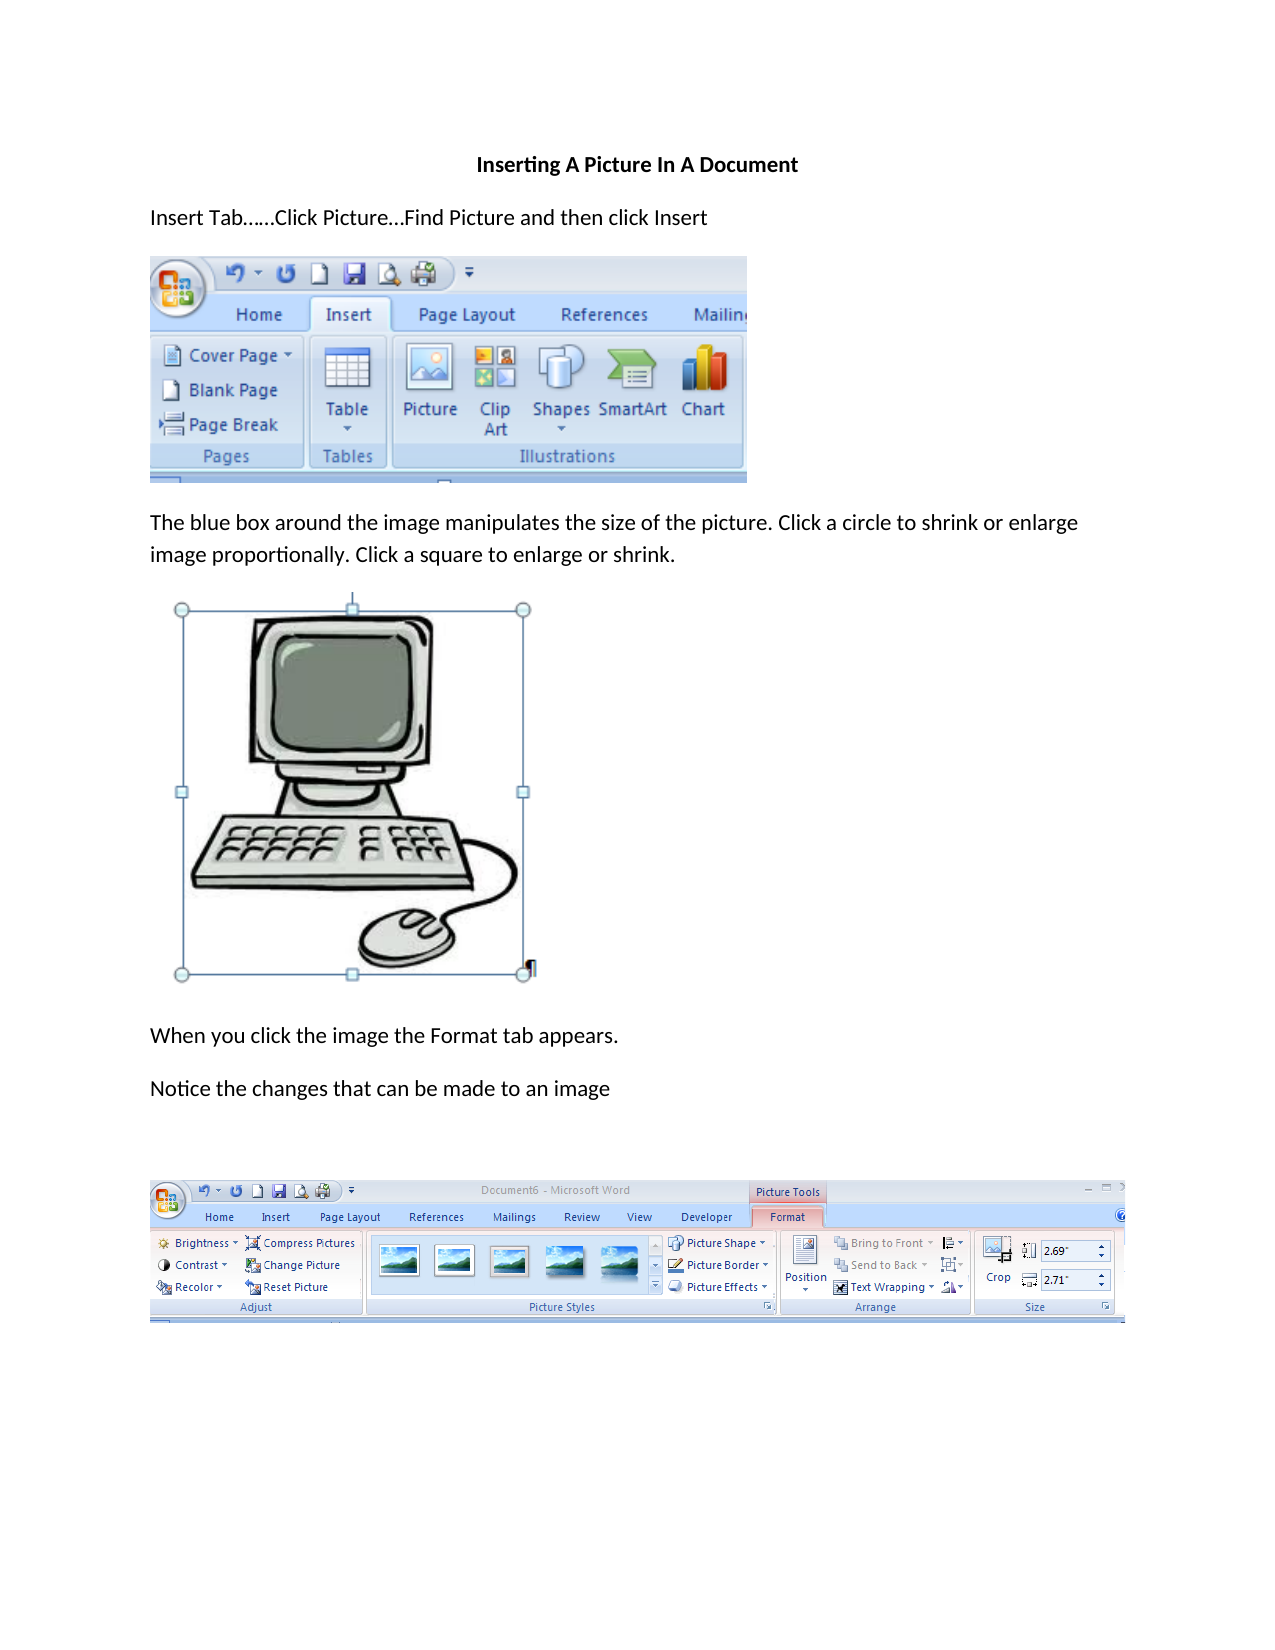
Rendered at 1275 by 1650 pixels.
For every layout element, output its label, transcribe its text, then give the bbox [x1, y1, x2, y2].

text Inserting A Picture In A Document [150, 150, 1125, 178]
picture [150, 256, 747, 483]
picture [150, 1180, 1125, 1323]
text Notice the changes that can be made to an image [150, 1074, 1125, 1102]
text The blue box around the image manipulates the size of the picture. Click a circle to shrink or enlarge image proportionally. Click a square to enlarge or shrink. [150, 508, 1125, 568]
text Insert Tab……Click Picture…Find Picture and then click Insert [150, 203, 1125, 231]
text When you click the image the Format tab appears. [150, 1021, 1125, 1049]
picture [150, 592, 557, 996]
